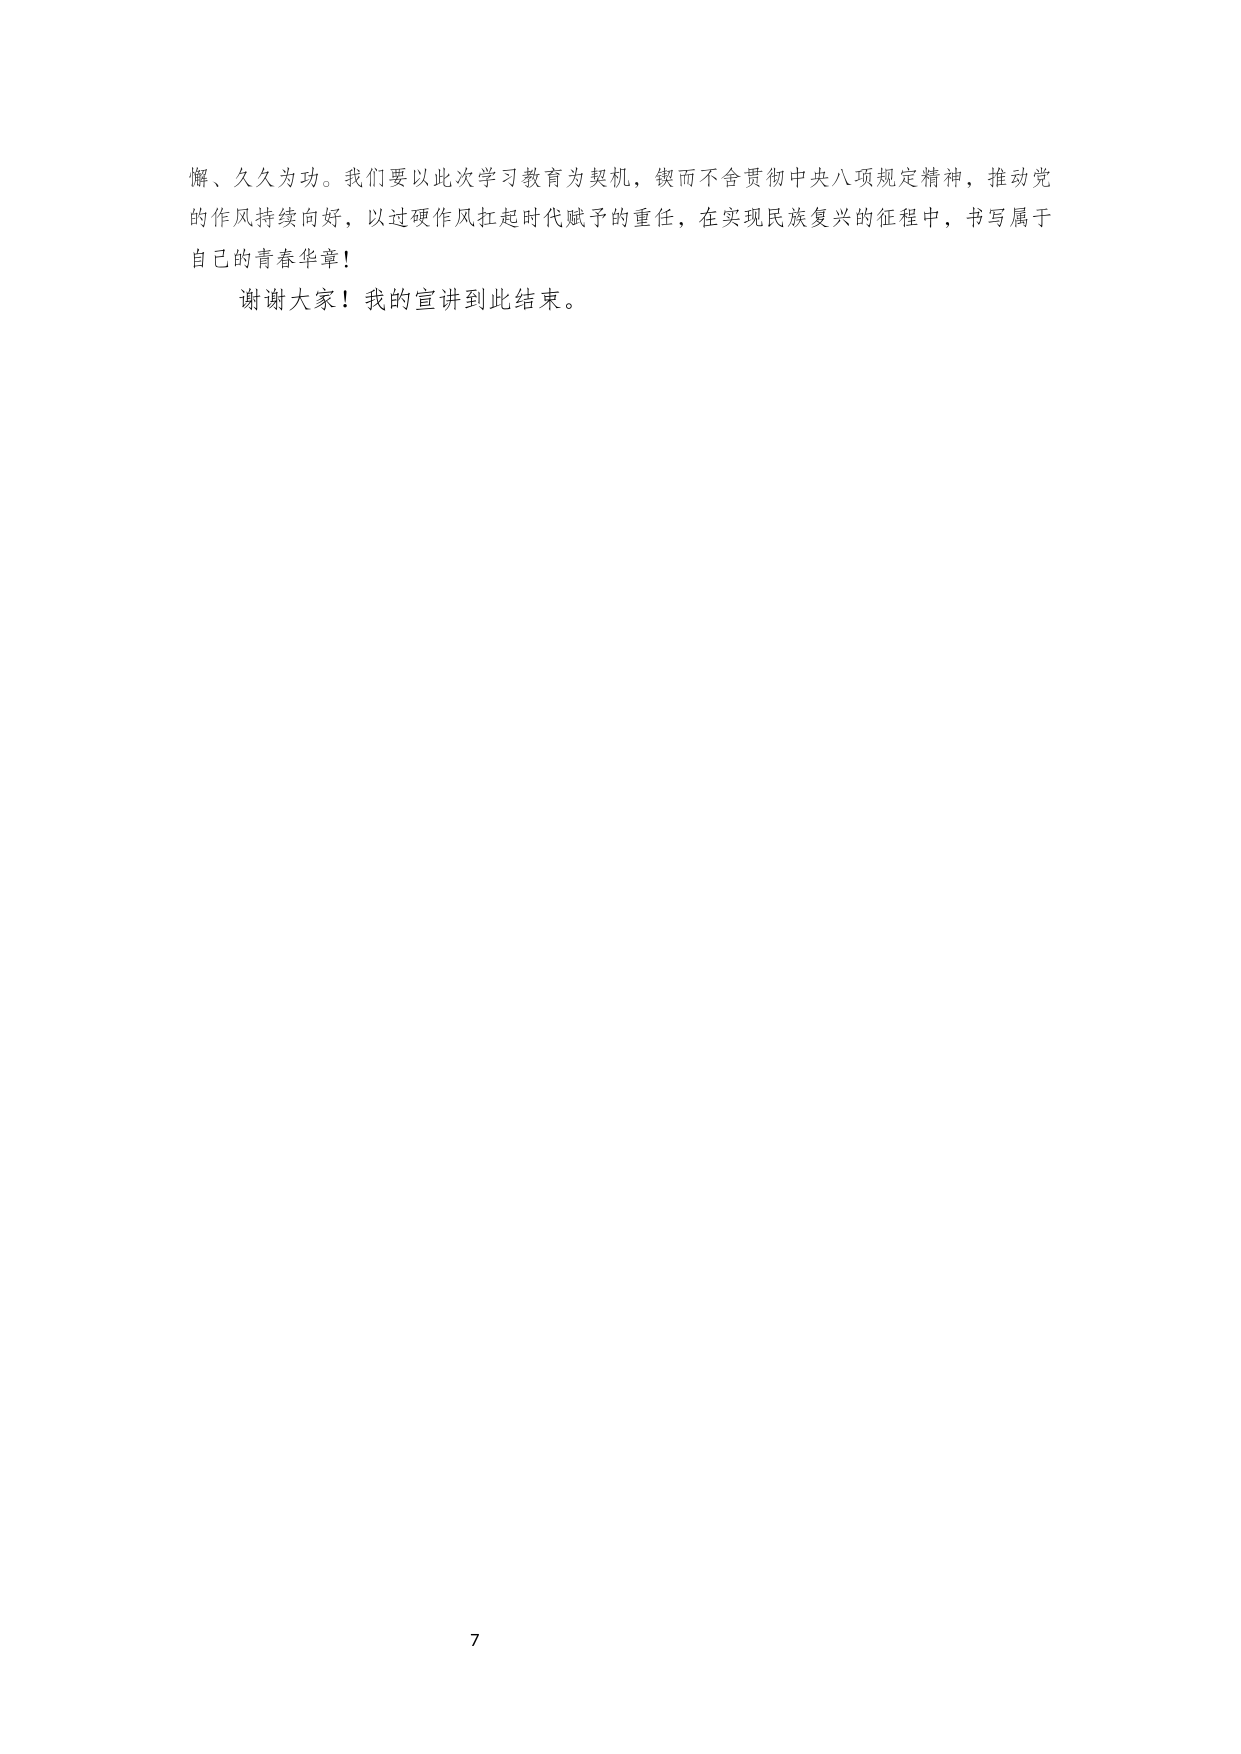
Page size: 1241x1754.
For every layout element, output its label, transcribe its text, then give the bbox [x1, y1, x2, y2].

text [187, 162, 1053, 276]
text 谢谢大家！我的宣讲到此结束。 [187, 282, 1053, 314]
